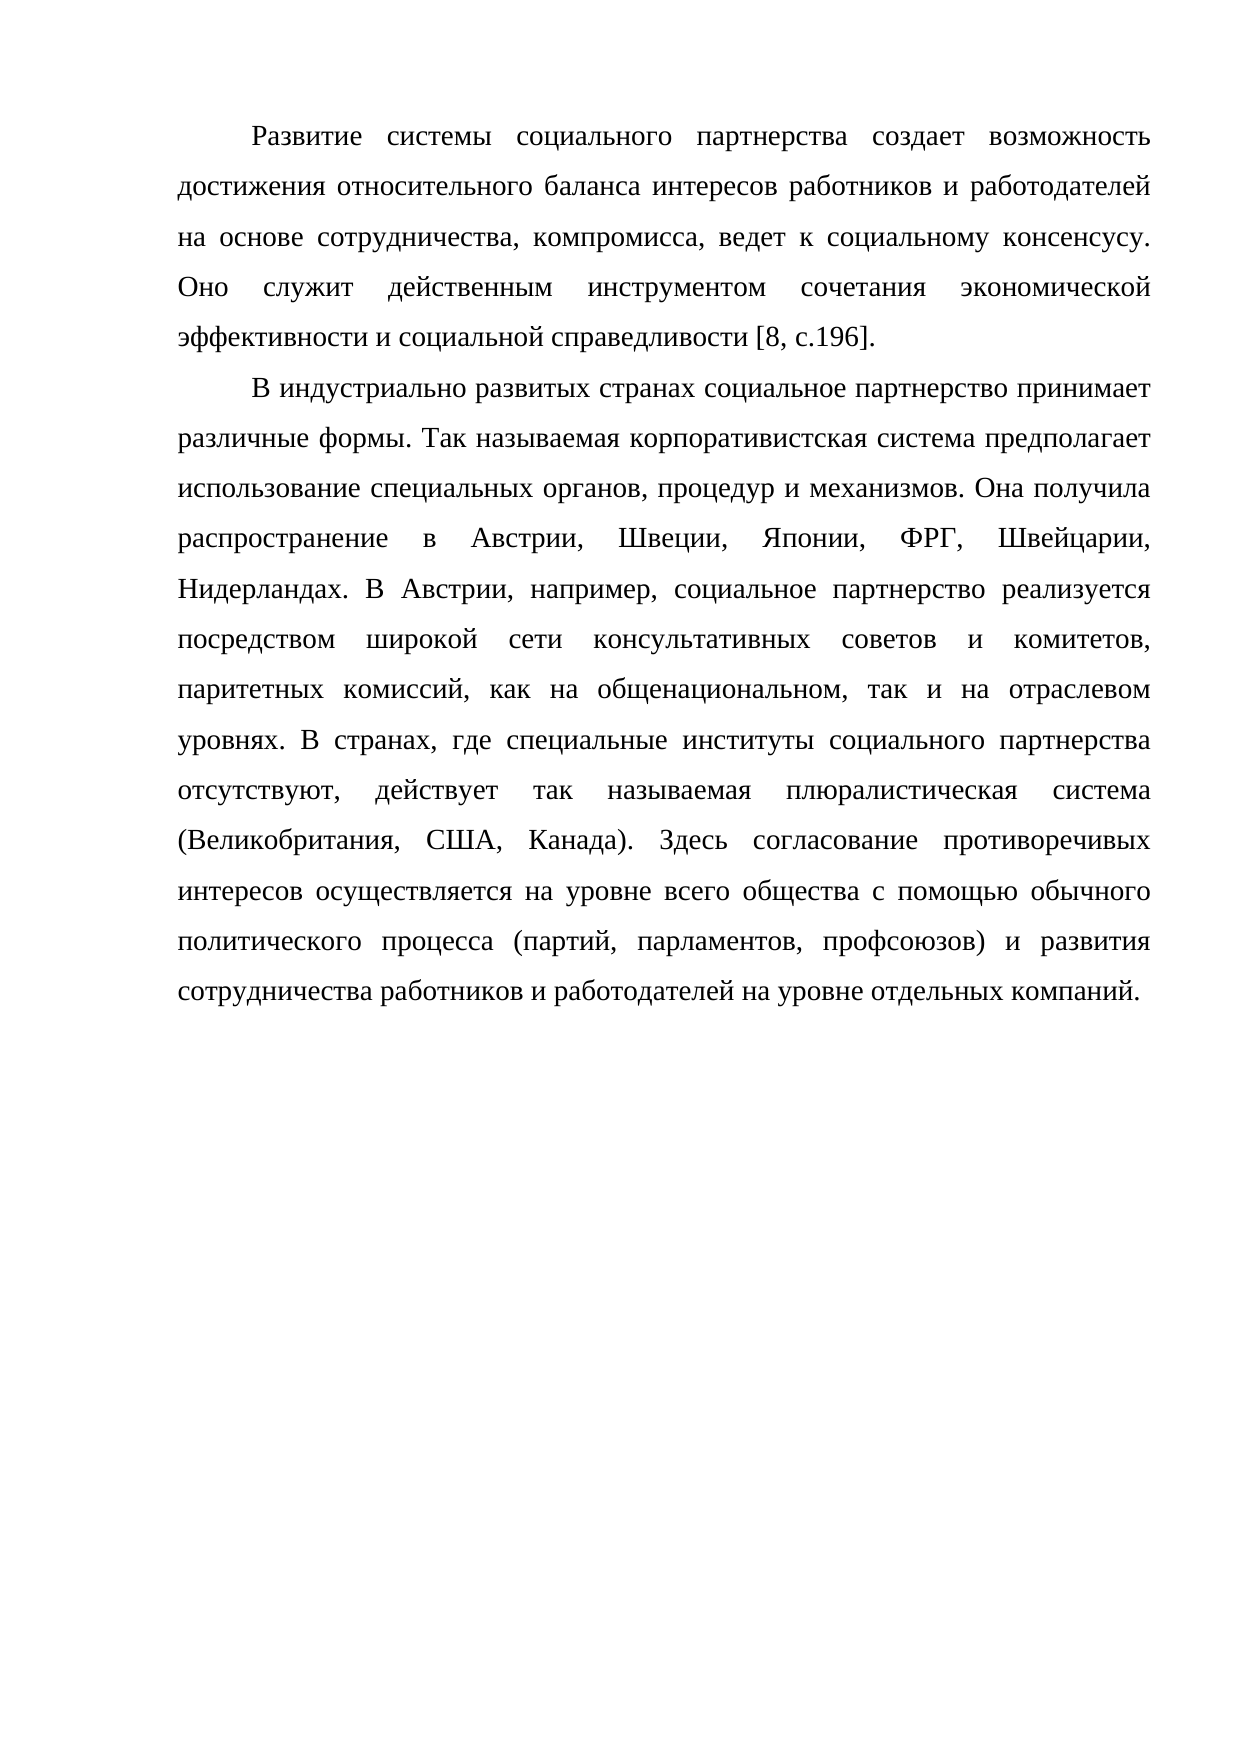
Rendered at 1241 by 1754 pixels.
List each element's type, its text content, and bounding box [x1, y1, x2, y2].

text В индустриально развитых странах социальное партнерство принимает различные формы. Так называемая корпоративистская система предполагает использование специальных органов, процедур и механизмов. Она получила распространение в Австрии, Швеции, Японии, ФРГ, Швейцарии, Нидерландах. В Австрии, например, социальное партнерство реализуется посредством широкой сети консультативных советов и комитетов, паритетных комиссий, как на общенациональном, так и на отраслевом уровнях. В странах, где специальные институты социального партнерства отсутствуют, действует так называемая плюралистическая система (Великобритания, США, Канада). Здесь согласование противоречивых интересов осуществляется на уровне всего общества с помощью обычного политического процесса (партий, парламентов, профсоюзов) и развития сотрудничества работников и работодателей на уровне отдельных компаний. [177, 370, 1152, 1007]
text Развитие системы социального партнерства создает возможность достижения относительного баланса интересов работников и работодателей на основе сотрудничества, компромисса, ведет к социальному консенсусу. Оно служит действенным инструментом сочетания экономической эффективности и социальной справедливости [8, c.196]. [177, 118, 1152, 353]
